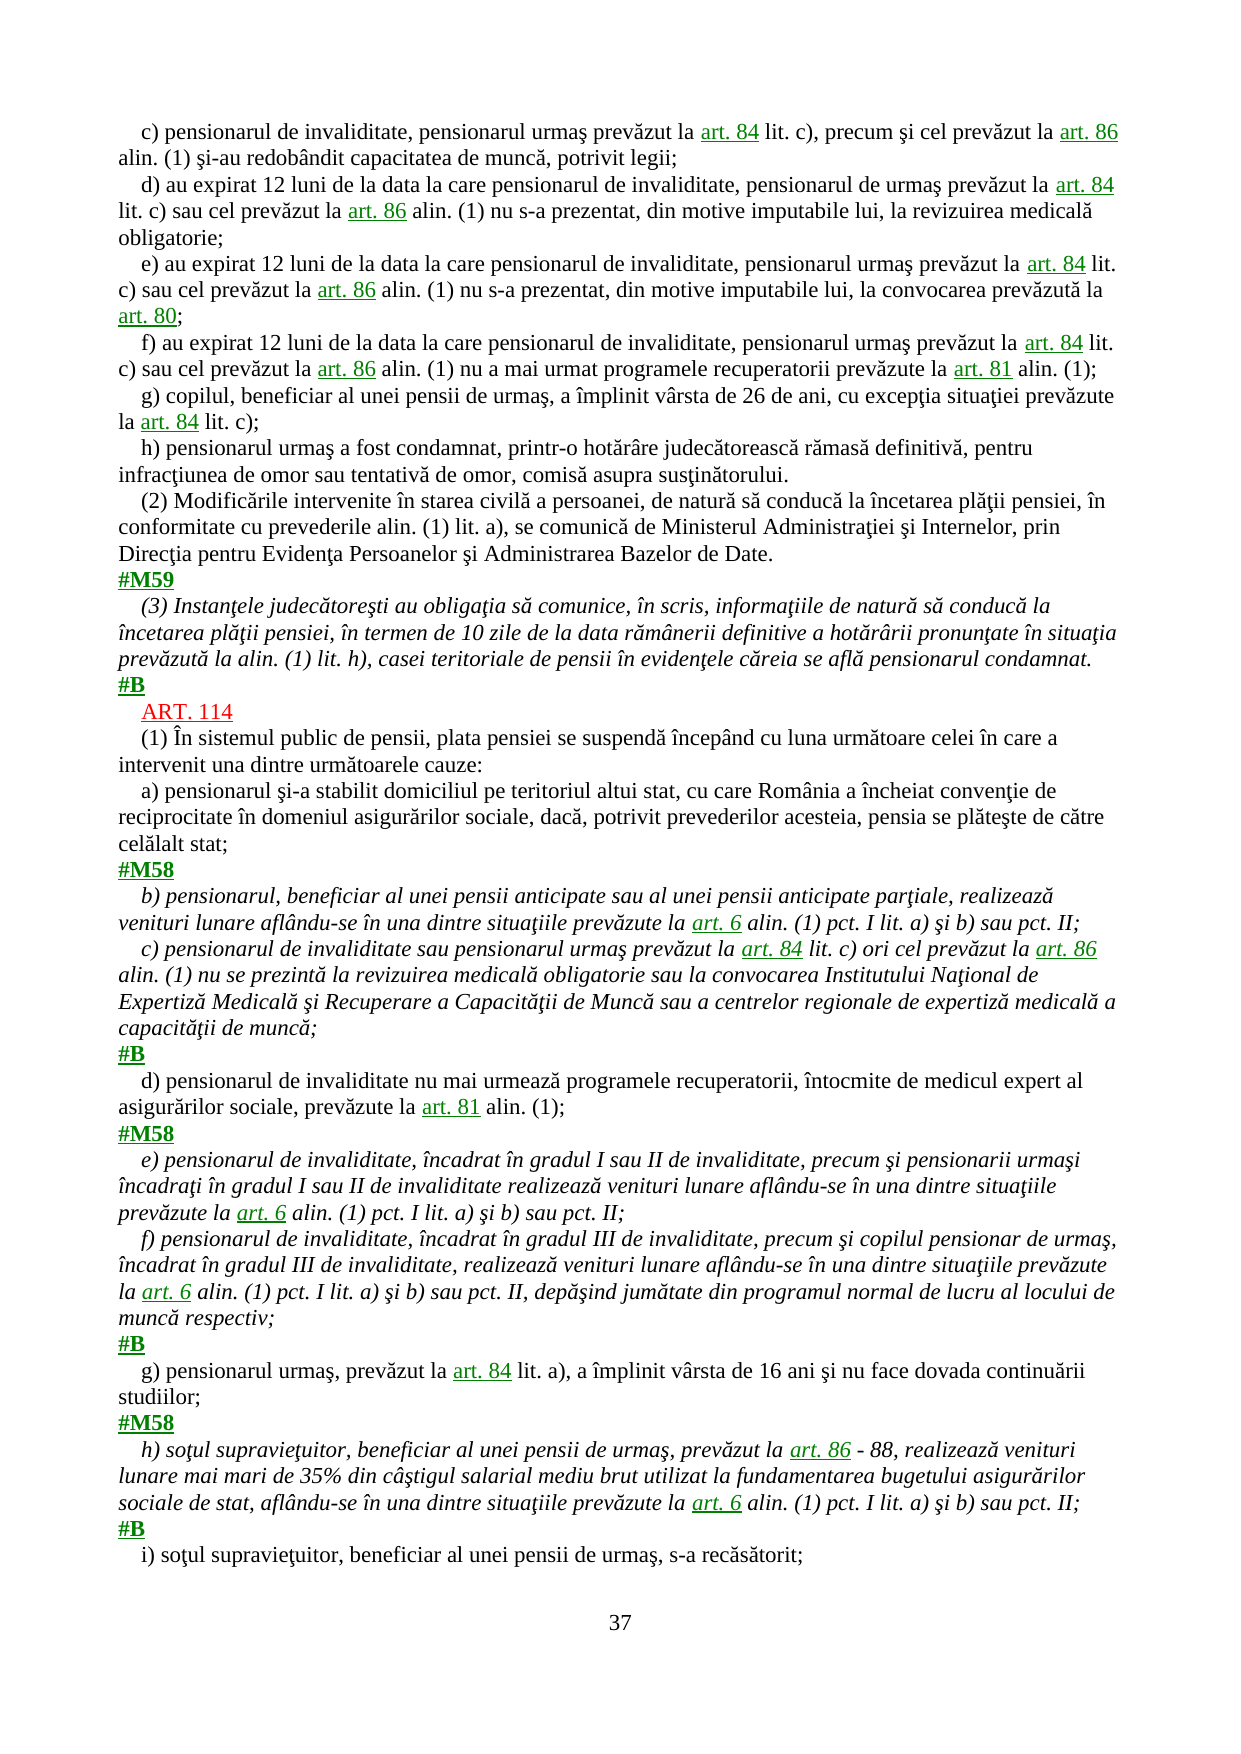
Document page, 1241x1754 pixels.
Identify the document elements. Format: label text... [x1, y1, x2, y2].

text #B [118, 1041, 1122, 1067]
text g) pensionarul urmaş, prevăzut la art. 84 lit. a), a împlinit vârsta de 16 ani şi nu face dovada continuării studiilor; [118, 1357, 1122, 1409]
text c) pensionarul de invaliditate sau pensionarul urmaş prevăzut la art. 84 lit. c) ori cel prevăzut la art. 86 alin. (1) nu se prezintă la revizuirea medicală obligatorie sau la convocarea Institutului Naţional de Expertiză Medicală şi Recuperare a Capacităţii de Muncă sau a centrelor regionale de expertiză medicală a capacităţii de muncă; [118, 935, 1122, 1041]
text e) au expirat 12 luni de la data la care pensionarul de invaliditate, pensionarul urmaş prevăzut la art. 84 lit. c) sau cel prevăzut la art. 86 alin. (1) nu s-a prezentat, din motive imputabile lui, la convocarea prevăzută la art. 80; [118, 250, 1122, 329]
text #B [118, 1330, 1122, 1357]
text (1) În sistemul public de pensii, plata pensiei se suspendă începând cu luna următoare celei în care a intervenit una dintre următoarele cauze: [118, 724, 1122, 777]
text #M58 [118, 1119, 1122, 1146]
text #B [118, 672, 1122, 698]
text e) pensionarul de invaliditate, încadrat în gradul I sau II de invaliditate, precum şi pensionarii urmaşi încadraţi în gradul I sau II de invaliditate realizează venituri lunare aflându-se în una dintre situaţiile prevăzute la art. 6 alin. (1) pct. I lit. a) şi b) sau pct. II; [118, 1146, 1122, 1225]
text #M59 [118, 566, 1122, 592]
text #M58 [118, 1409, 1122, 1436]
text a) pensionarul şi-a stabilit domiciliul pe teritoriul altui stat, cu care România a încheiat convenţie de reciprocitate în domeniul asigurărilor sociale, dacă, potrivit prevederilor acesteia, pensia se plăteşte de către celălalt stat; [118, 777, 1122, 856]
text h) pensionarul urmaş a fost condamnat, printr-o hotărâre judecătorească rămasă definitivă, pentru infracţiunea de omor sau tentativă de omor, comisă asupra susţinătorului. [118, 434, 1122, 487]
text d) pensionarul de invaliditate nu mai urmează programele recuperatorii, întocmite de medicul expert al asigurărilor sociale, prevăzute la art. 81 alin. (1); [118, 1067, 1122, 1119]
text (3) Instanţele judecătoreşti au obligaţia să comunice, în scris, informaţiile de natură să conducă la încetarea plăţii pensiei, în termen de 10 zile de la data rămânerii definitive a hotărârii pronunţate în situaţia prevăzută la alin. (1) lit. h), casei teritoriale de pensii în evidenţele căreia se află pensionarul condamnat. [118, 592, 1122, 672]
text i) soţul supravieţuitor, beneficiar al unei pensii de urmaş, s-a recăsătorit; [118, 1541, 1122, 1568]
text b) pensionarul, beneficiar al unei pensii anticipate sau al unei pensii anticipate parţiale, realizează venituri lunare aflându-se în una dintre situaţiile prevăzute la art. 6 alin. (1) pct. I lit. a) şi b) sau pct. II; [118, 882, 1122, 935]
text f) pensionarul de invaliditate, încadrat în gradul III de invaliditate, precum şi copilul pensionar de urmaş, încadrat în gradul III de invaliditate, realizează venituri lunare aflându-se în una dintre situaţiile prevăzute la art. 6 alin. (1) pct. I lit. a) şi b) sau pct. II, depăşind jumătate din programul normal de lucru al locului de muncă respectiv; [118, 1225, 1122, 1330]
text f) au expirat 12 luni de la data la care pensionarul de invaliditate, pensionarul urmaş prevăzut la art. 84 lit. c) sau cel prevăzut la art. 86 alin. (1) nu a mai urmat programele recuperatorii prevăzute la art. 81 alin. (1); [118, 329, 1122, 382]
text ART. 114 [118, 698, 1122, 724]
text #B [118, 1515, 1122, 1541]
text c) pensionarul de invaliditate, pensionarul urmaş prevăzut la art. 84 lit. c), precum şi cel prevăzut la art. 86 alin. (1) şi-au redobândit capacitatea de muncă, potrivit legii; [118, 118, 1122, 171]
text #M58 [118, 856, 1122, 882]
text g) copilul, beneficiar al unei pensii de urmaş, a împlinit vârsta de 26 de ani, cu excepţia situaţiei prevăzute la art. 84 lit. c); [118, 382, 1122, 434]
text d) au expirat 12 luni de la data la care pensionarul de invaliditate, pensionarul de urmaş prevăzut la art. 84 lit. c) sau cel prevăzut la art. 86 alin. (1) nu s-a prezentat, din motive imputabile lui, la revizuirea medicală obligatorie; [118, 171, 1122, 250]
text (2) Modificările intervenite în starea civilă a persoanei, de natură să conducă la încetarea plăţii pensiei, în conformitate cu prevederile alin. (1) lit. a), se comunică de Ministerul Administraţiei şi Internelor, prin Direcţia pentru Evidenţa Persoanelor şi Administrarea Bazelor de Date. [118, 487, 1122, 566]
text h) soţul supravieţuitor, beneficiar al unei pensii de urmaş, prevăzut la art. 86 - 88, realizează venituri lunare mai mari de 35% din câştigul salarial mediu brut utilizat la fundamentarea bugetului asigurărilor sociale de stat, aflându-se în una dintre situaţiile prevăzute la art. 6 alin. (1) pct. I lit. a) şi b) sau pct. II; [118, 1436, 1122, 1515]
